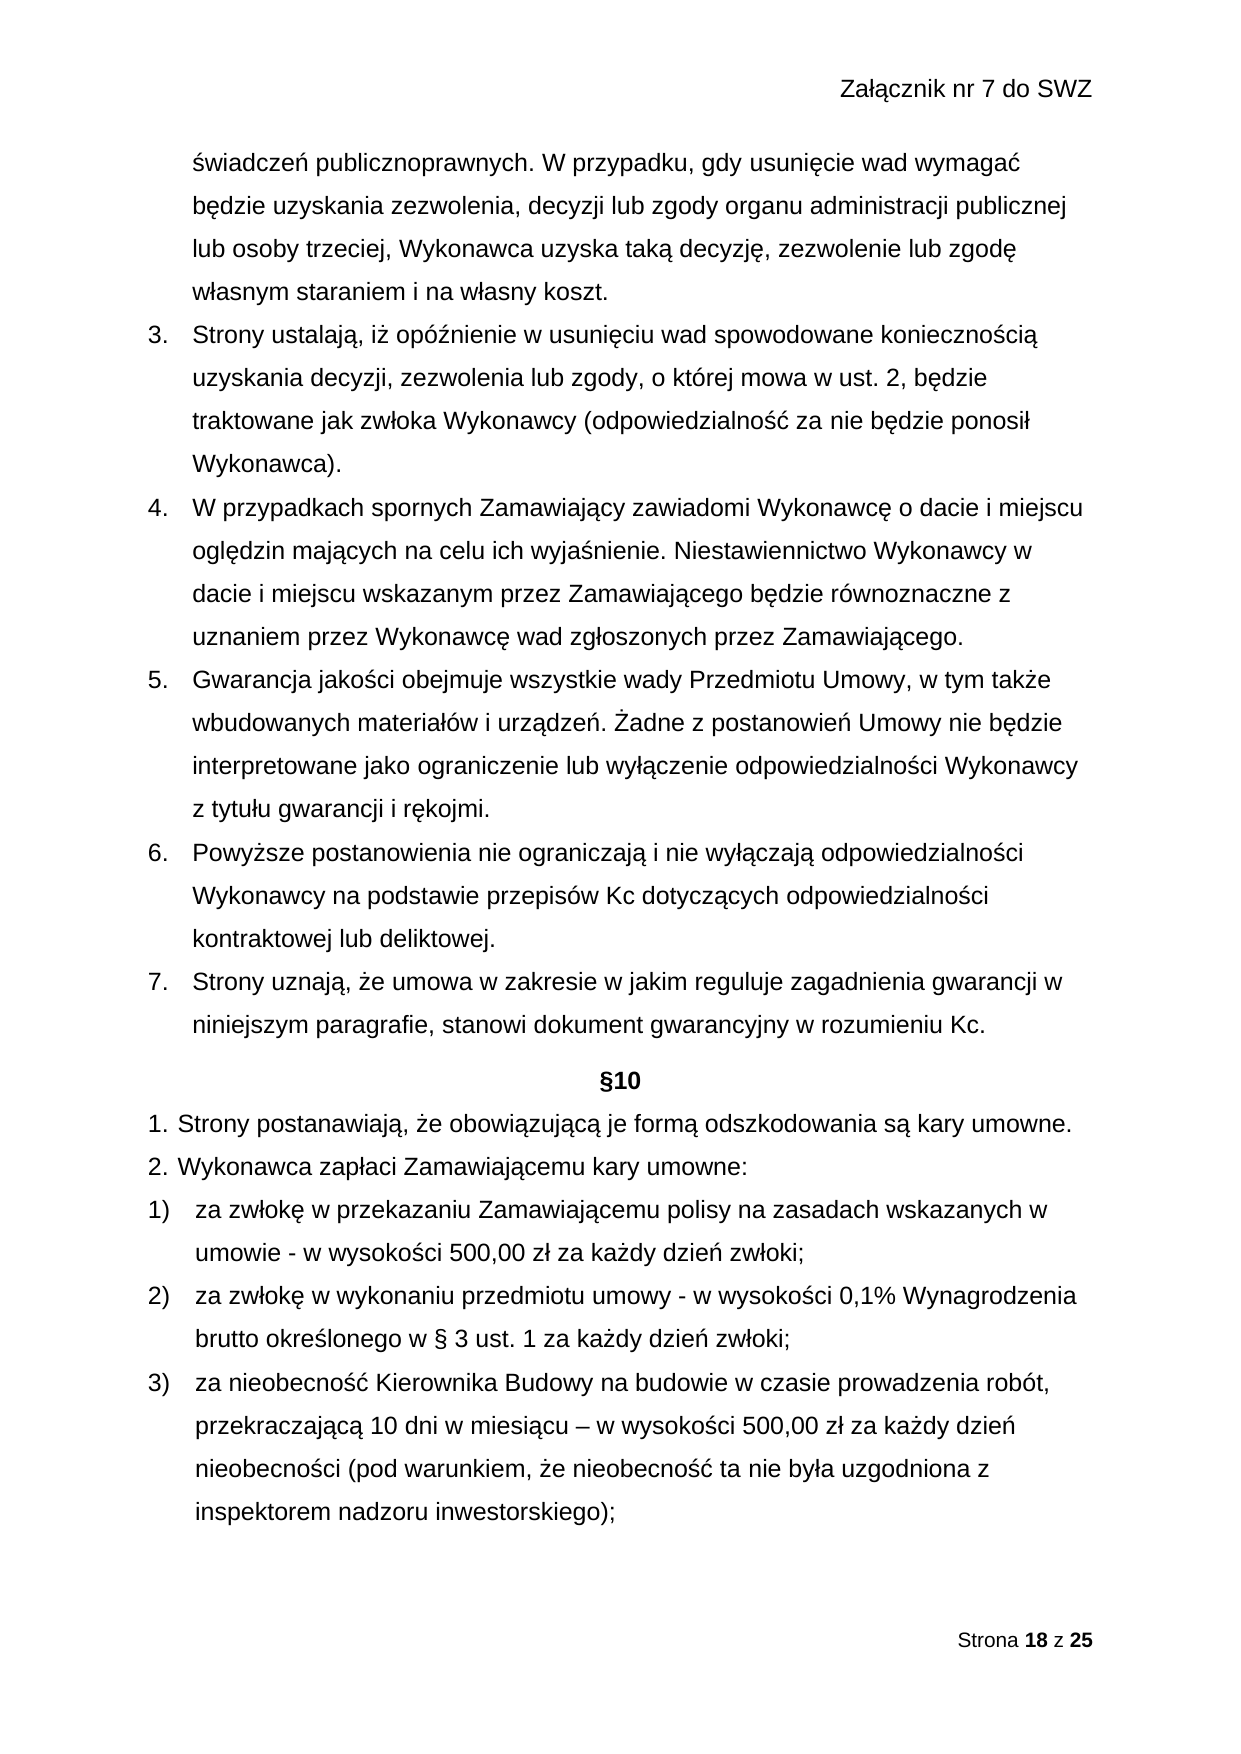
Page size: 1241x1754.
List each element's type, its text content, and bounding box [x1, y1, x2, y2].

list za zwłokę w przekazaniu Zamawiającemu polisy na zasadach wskazanych w umowie - w wysokości 500,00 zł za każdy dzień zwłoki; [148, 1195, 1093, 1267]
list Strony postanawiają, że obowiązującą je formą odszkodowania są kary umowne. [148, 1109, 1093, 1138]
list Wykonawca zapłaci Zamawiającemu kary umowne: [148, 1152, 1093, 1181]
list Strony ustalają, iż opóźnienie w usunięciu wad spowodowane koniecznością uzyskania decyzji, zezwolenia lub zgody, o której mowa w ust. 2, będzie traktowane jak zwłoka Wykonawcy (odpowiedzialność za nie będzie ponosił Wykonawca). [148, 320, 1093, 478]
list Strony uznają, że umowa w zakresie w jakim reguluje zagadnienia gwarancji w niniejszym paragrafie, stanowi dokument gwarancyjny w rozumieniu Kc. [148, 967, 1093, 1039]
list za zwłokę w wykonaniu przedmiotu umowy - w wysokości 0,1% Wynagrodzenia brutto określonego w § 3 ust. 1 za każdy dzień zwłoki; [148, 1281, 1093, 1353]
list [148, 148, 1093, 306]
list Powyższe postanowienia nie ograniczają i nie wyłączają odpowiedzialności Wykonawcy na podstawie przepisów Kc dotyczących odpowiedzialności kontraktowej lub deliktowej. [148, 838, 1093, 953]
list Gwarancja jakości obejmuje wszystkie wady Przedmiotu Umowy, w tym także wbudowanych materiałów i urządzeń. Żadne z postanowień Umowy nie będzie interpretowane jako ograniczenie lub wyłączenie odpowiedzialności Wykonawcy z tytułu gwarancji i rękojmi. [148, 665, 1093, 823]
list W przypadkach spornych Zamawiający zawiadomi Wykonawcę o dacie i miejscu oględzin mających na celu ich wyjaśnienie. Niestawiennictwo Wykonawcy w dacie i miejscu wskazanym przez Zamawiającego będzie równoznaczne z uznaniem przez Wykonawcę wad zgłoszonych przez Zamawiającego. [148, 493, 1093, 651]
list za nieobecność Kierownika Budowy na budowie w czasie prowadzenia robót, przekraczającą 10 dni w miesiącu – w wysokości 500,00 zł za każdy dzień nieobecności (pod warunkiem, że nieobecność ta nie była uzgodniona z inspektorem nadzoru inwestorskiego); [148, 1368, 1093, 1526]
subtitle §10 [148, 1066, 1093, 1094]
